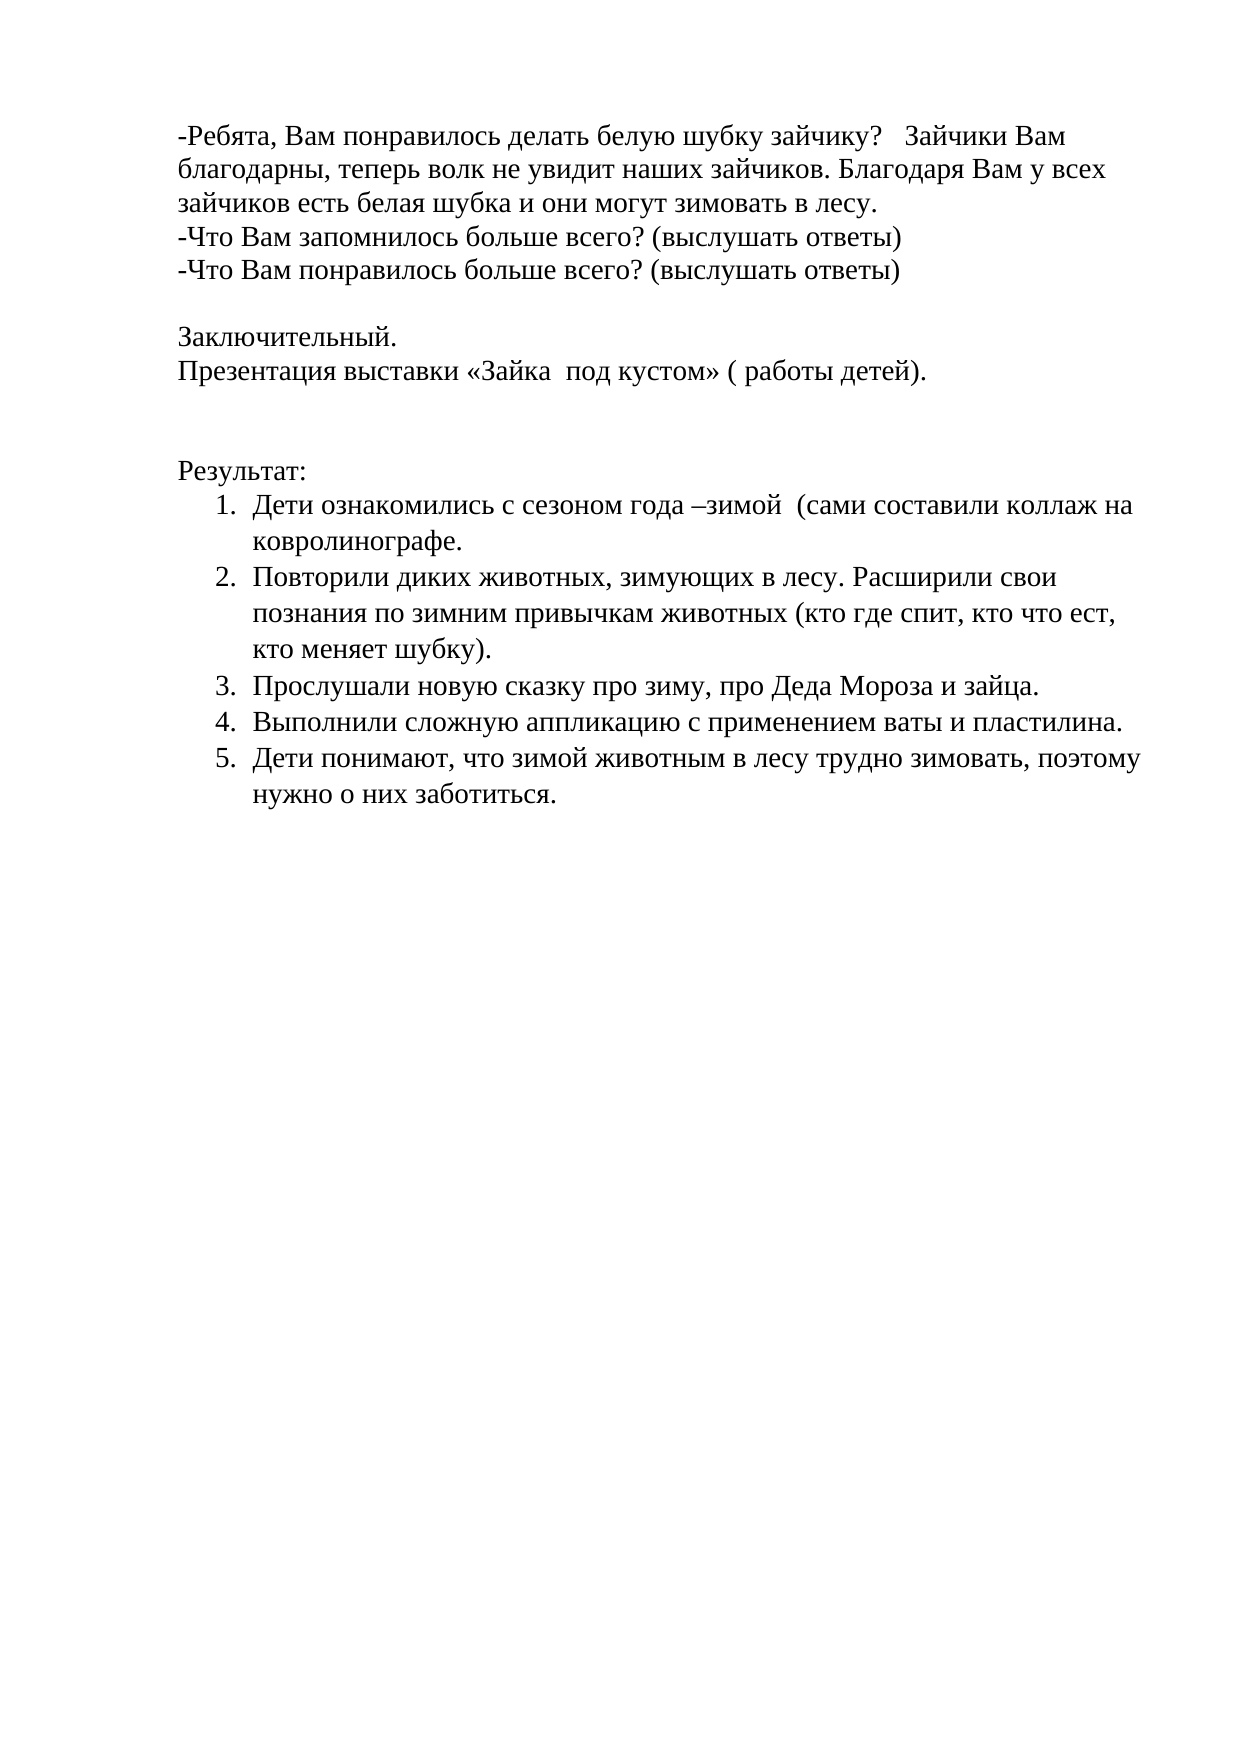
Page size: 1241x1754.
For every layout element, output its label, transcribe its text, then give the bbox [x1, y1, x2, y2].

text -Что Вам понравилось больше всего? (выслушать ответы) [177, 252, 1152, 286]
text -Что Вам запомнилось больше всего? (выслушать ответы) [177, 219, 1152, 252]
text Презентация выставки «Зайка под кустом» ( работы детей). [177, 353, 1152, 386]
text Заключительный. [177, 319, 1152, 353]
list Выполнили сложную аппликацию с применением ваты и пластилина. [215, 704, 1152, 737]
list Прослушали новую сказку про зиму, про Деда Мороза и зайца. [215, 668, 1152, 701]
text Результат: [177, 453, 1152, 487]
list Дети ознакомились с сезоном года –зимой (сами составили коллаж на ковролинографе. [215, 487, 1152, 557]
text -Ребята, Вам понравилось делать белую шубку зайчику? Зайчики Вам благодарны, теперь волк не увидит наших зайчиков. Благодаря Вам у всех зайчиков есть белая шубка и они могут зимовать в лесу. [177, 118, 1152, 219]
list Повторили диких животных, зимующих в лесу. Расширили свои познания по зимним привычкам животных (кто где спит, кто что ест, кто меняет шубку). [215, 559, 1152, 665]
list Дети понимают, что зимой животным в лесу трудно зимовать, поэтому нужно о них заботиться. [215, 740, 1152, 810]
